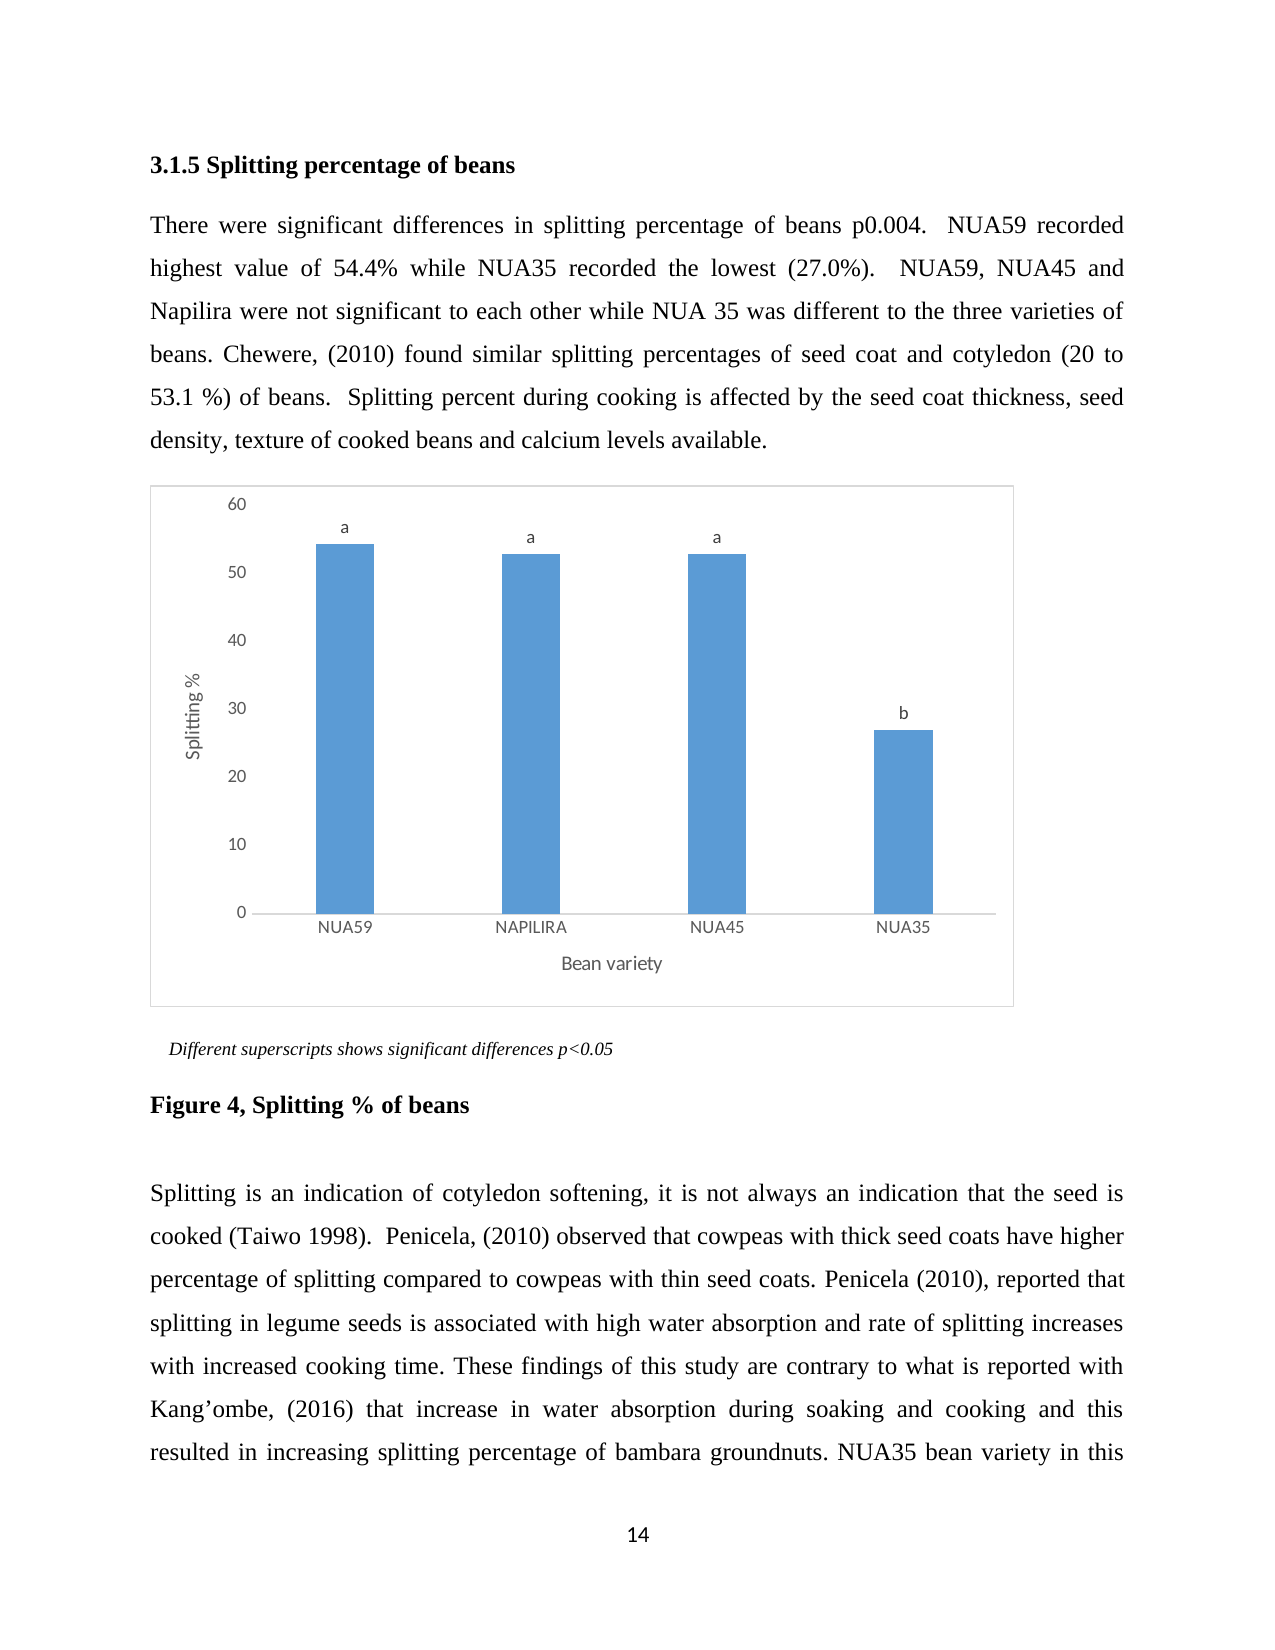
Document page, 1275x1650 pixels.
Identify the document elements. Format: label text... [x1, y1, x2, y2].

text There were significant differences in splitting percentage of beans p0.004. NUA59 recorded highest value of 54.4% while NUA35 recorded the lowest (27.0%). NUA59, NUA45 and Napilira were not significant to each other while NUA 35 was different to the three varieties of beans. Chewere, (2010) found similar splitting percentages of seed coat and cotyledon (20 to 53.1 %) of beans. Splitting percent during cooking is affected by the seed coat thickness, seed density, texture of cooked beans and calcium levels available. [150, 210, 1125, 454]
text Figure 4, Splitting % of beans [150, 1090, 1125, 1119]
text 3.1.5 Splitting percentage of beans [150, 150, 1125, 179]
text Different superscripts shows significant differences p<0.05 [150, 1038, 1125, 1059]
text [150, 1178, 1125, 1466]
